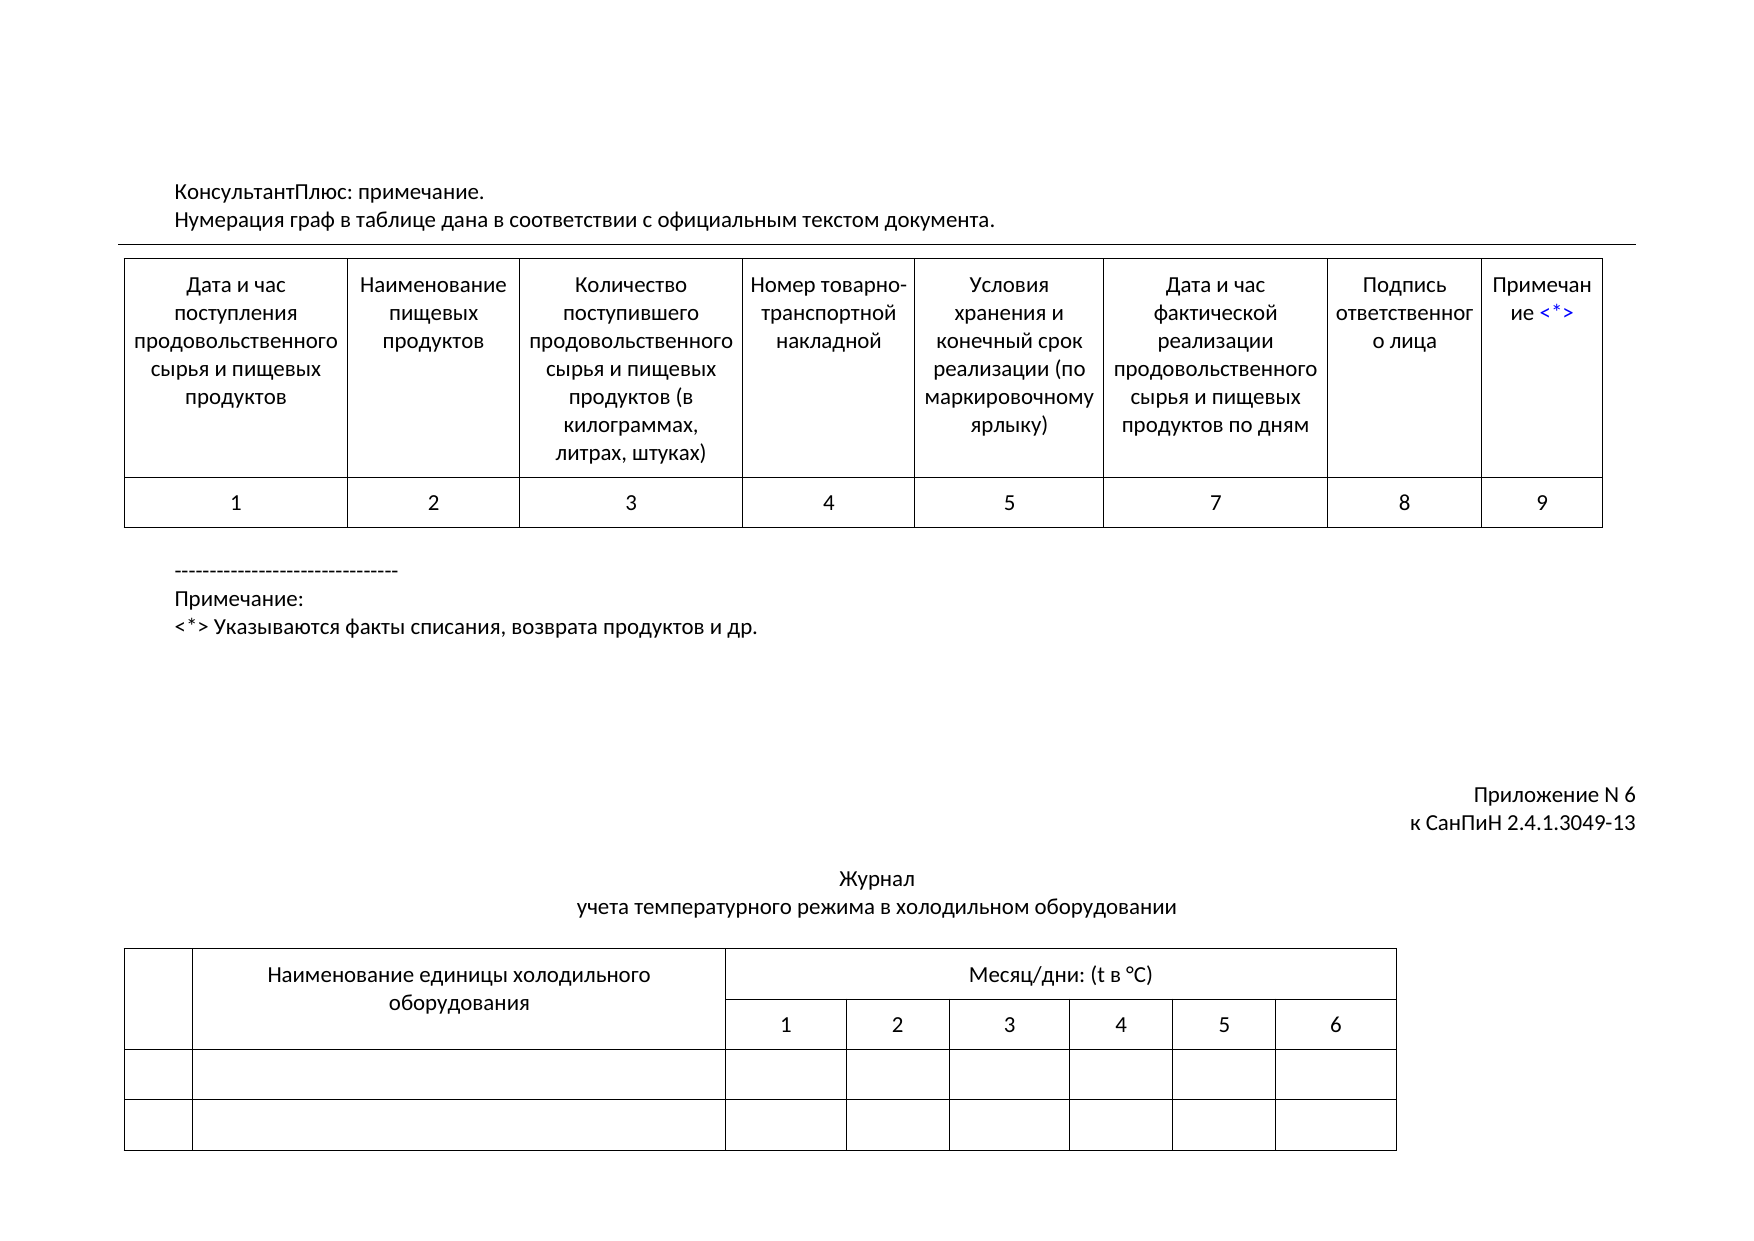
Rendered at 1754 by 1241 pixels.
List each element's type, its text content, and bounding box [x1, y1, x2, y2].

table_header Номер товарно-транспортной накладной [743, 259, 914, 477]
table_cell [847, 1100, 949, 1149]
table_cell [193, 1100, 725, 1149]
text -------------------------------- [118, 556, 1636, 584]
table_cell [1173, 1100, 1275, 1149]
table_cell 4 [1070, 1000, 1172, 1049]
table_cell [726, 1050, 846, 1099]
table_cell [125, 1050, 192, 1099]
table_cell 7 [1104, 478, 1327, 527]
table_cell 2 [847, 1000, 949, 1049]
table_cell [1276, 1050, 1396, 1099]
table_header Наименование единицы холодильного оборудования [193, 949, 725, 1049]
table_cell [1276, 1100, 1396, 1149]
table_cell [1070, 1050, 1172, 1099]
table_header Количество поступившего продовольственного сырья и пищевых продуктов (в килограммах, литрах, штуках) [520, 259, 742, 477]
table_cell 4 [743, 478, 914, 527]
table_header Примечание <*> [1482, 259, 1602, 477]
text Журнал [118, 864, 1636, 892]
table_cell 8 [1328, 478, 1481, 527]
table_header Дата и час фактической реализации продовольственного сырья и пищевых продуктов по дням [1104, 259, 1327, 477]
text Нумерация граф в таблице дана в соответствии с официальным текстом документа. [118, 205, 1636, 233]
text Приложение N 6 [118, 780, 1636, 808]
table_cell 9 [1482, 478, 1602, 527]
table_cell 3 [520, 478, 742, 527]
table_cell [1070, 1100, 1172, 1149]
text Примечание: [118, 584, 1636, 612]
table_header Дата и час поступления продовольственного сырья и пищевых продуктов [125, 259, 347, 477]
table_cell [950, 1050, 1069, 1099]
text <*> Указываются факты списания, возврата продуктов и др. [118, 612, 1636, 640]
table_cell 6 [1276, 1000, 1396, 1049]
table_header Наименование пищевых продуктов [348, 259, 519, 477]
table_cell [193, 1050, 725, 1099]
table_cell [847, 1050, 949, 1099]
text к СанПиН 2.4.1.3049-13 [118, 808, 1636, 836]
table_cell 3 [950, 1000, 1069, 1049]
table_cell 5 [1173, 1000, 1275, 1049]
table_cell 5 [915, 478, 1103, 527]
table_cell 2 [348, 478, 519, 527]
text КонсультантПлюс: примечание. [118, 177, 1636, 205]
table_header [125, 949, 192, 1049]
table_cell [950, 1100, 1069, 1149]
table_cell 1 [726, 1000, 846, 1049]
table_header Подпись ответственного лица [1328, 259, 1481, 477]
table_cell [726, 1100, 846, 1149]
table_cell [1173, 1050, 1275, 1099]
text учета температурного режима в холодильном оборудовании [118, 892, 1636, 920]
table_cell 1 [125, 478, 347, 527]
table_cell [125, 1100, 192, 1149]
table_header Месяц/дни: (t в °C) [726, 949, 1396, 998]
table_header Условия хранения и конечный срок реализации (по маркировочному ярлыку) [915, 259, 1103, 477]
